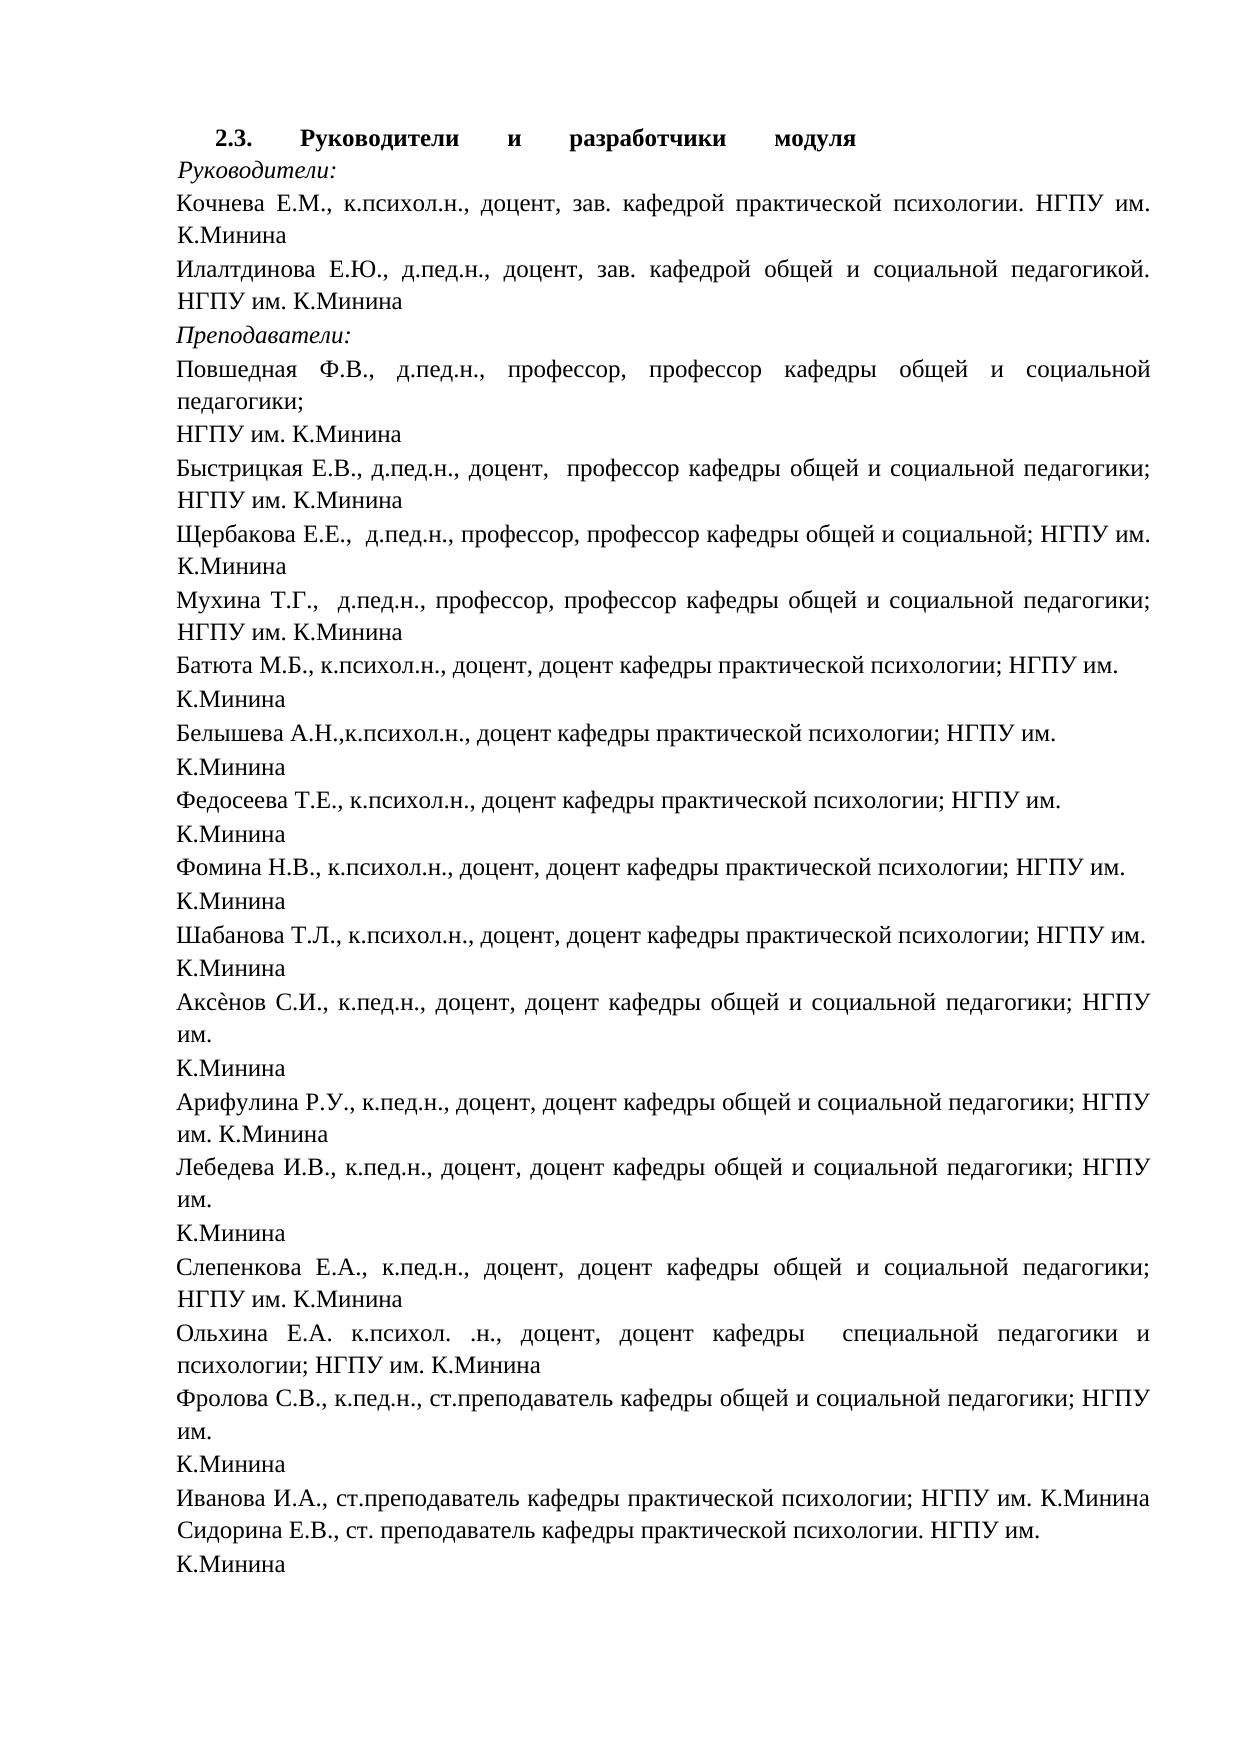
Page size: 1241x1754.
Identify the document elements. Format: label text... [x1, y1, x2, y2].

text Щербакова Е.Е., д.пед.н., профессор, профессор кафедры общей и социальной; НГПУ им. К.Минина [176, 519, 1151, 580]
text Повшедная Ф.В., д.пед.н., профессор, профессор кафедры общей и социальной педагогики; [176, 354, 1151, 414]
text Фомина Н.В., к.психол.н., доцент, доцент кафедры практической психологии; НГПУ им. [176, 852, 1151, 881]
text Преподаватели: [176, 320, 1151, 349]
text Быстрицкая Е.В., д.пед.н., доцент, профессор кафедры общей и социальной педагогики; НГПУ им. К.Минина [176, 453, 1151, 514]
text К.Минина [176, 1053, 1151, 1082]
text Кочнева Е.М., к.психол.н., доцент, зав. кафедрой практической психологии. НГПУ им. К.Минина [176, 188, 1151, 249]
text Арифулина Р.У., к.пед.н., доцент, доцент кафедры общей и социальной педагогики; НГПУ им. К.Минина [176, 1087, 1151, 1147]
text Аксѐнов С.И., к.пед.н., доцент, доцент кафедры общей и социальной педагогики; НГПУ им. [176, 987, 1151, 1048]
text Белышева А.Н.,к.психол.н., доцент кафедры практической психологии; НГПУ им. [176, 718, 1151, 747]
text К.Минина [176, 752, 1151, 780]
text К.Минина [176, 1449, 1151, 1478]
text Фролова С.В., к.пед.н., ст.преподаватель кафедры общей и социальной педагогики; НГПУ им. [176, 1383, 1151, 1444]
text К.Минина [176, 819, 1151, 848]
text Шабанова Т.Л., к.психол.н., доцент, доцент кафедры практической психологии; НГПУ им. [176, 920, 1151, 948]
text К.Минина [176, 684, 1151, 713]
text НГПУ им. К.Минина [176, 419, 1151, 448]
text К.Минина [176, 953, 1151, 982]
text Федосеева Т.Е., к.психол.н., доцент кафедры практической психологии; НГПУ им. [176, 785, 1151, 814]
text Слепенкова Е.А., к.пед.н., доцент, доцент кафедры общей и социальной педагогики; НГПУ им. К.Минина [176, 1252, 1151, 1313]
text Иванова И.А., ст.преподаватель кафедры практической психологии; НГПУ им. К.Минина Сидорина Е.В., ст. преподаватель кафедры практической психологии. НГПУ им. [176, 1483, 1151, 1544]
text Батюта М.Б., к.психол.н., доцент, доцент кафедры практической психологии; НГПУ им. [176, 651, 1151, 679]
text 2.3. Руководители и разработчики модуля Руководители: [177, 123, 857, 184]
text Мухина Т.Г., д.пед.н., профессор, профессор кафедры общей и социальной педагогики; НГПУ им. К.Минина [176, 585, 1151, 646]
text К.Минина [176, 1218, 1151, 1247]
text К.Минина [176, 1549, 1151, 1578]
text К.Минина [176, 886, 1151, 915]
text Ольхина Е.А. к.психол. .н., доцент, доцент кафедры специальной педагогики и психологии; НГПУ им. К.Минина [176, 1318, 1151, 1379]
text Илалтдинова Е.Ю., д.пед.н., доцент, зав. кафедрой общей и социальной педагогикой. НГПУ им. К.Минина [176, 254, 1151, 315]
text Лебедева И.В., к.пед.н., доцент, доцент кафедры общей и социальной педагогики; НГПУ им. [176, 1152, 1151, 1213]
